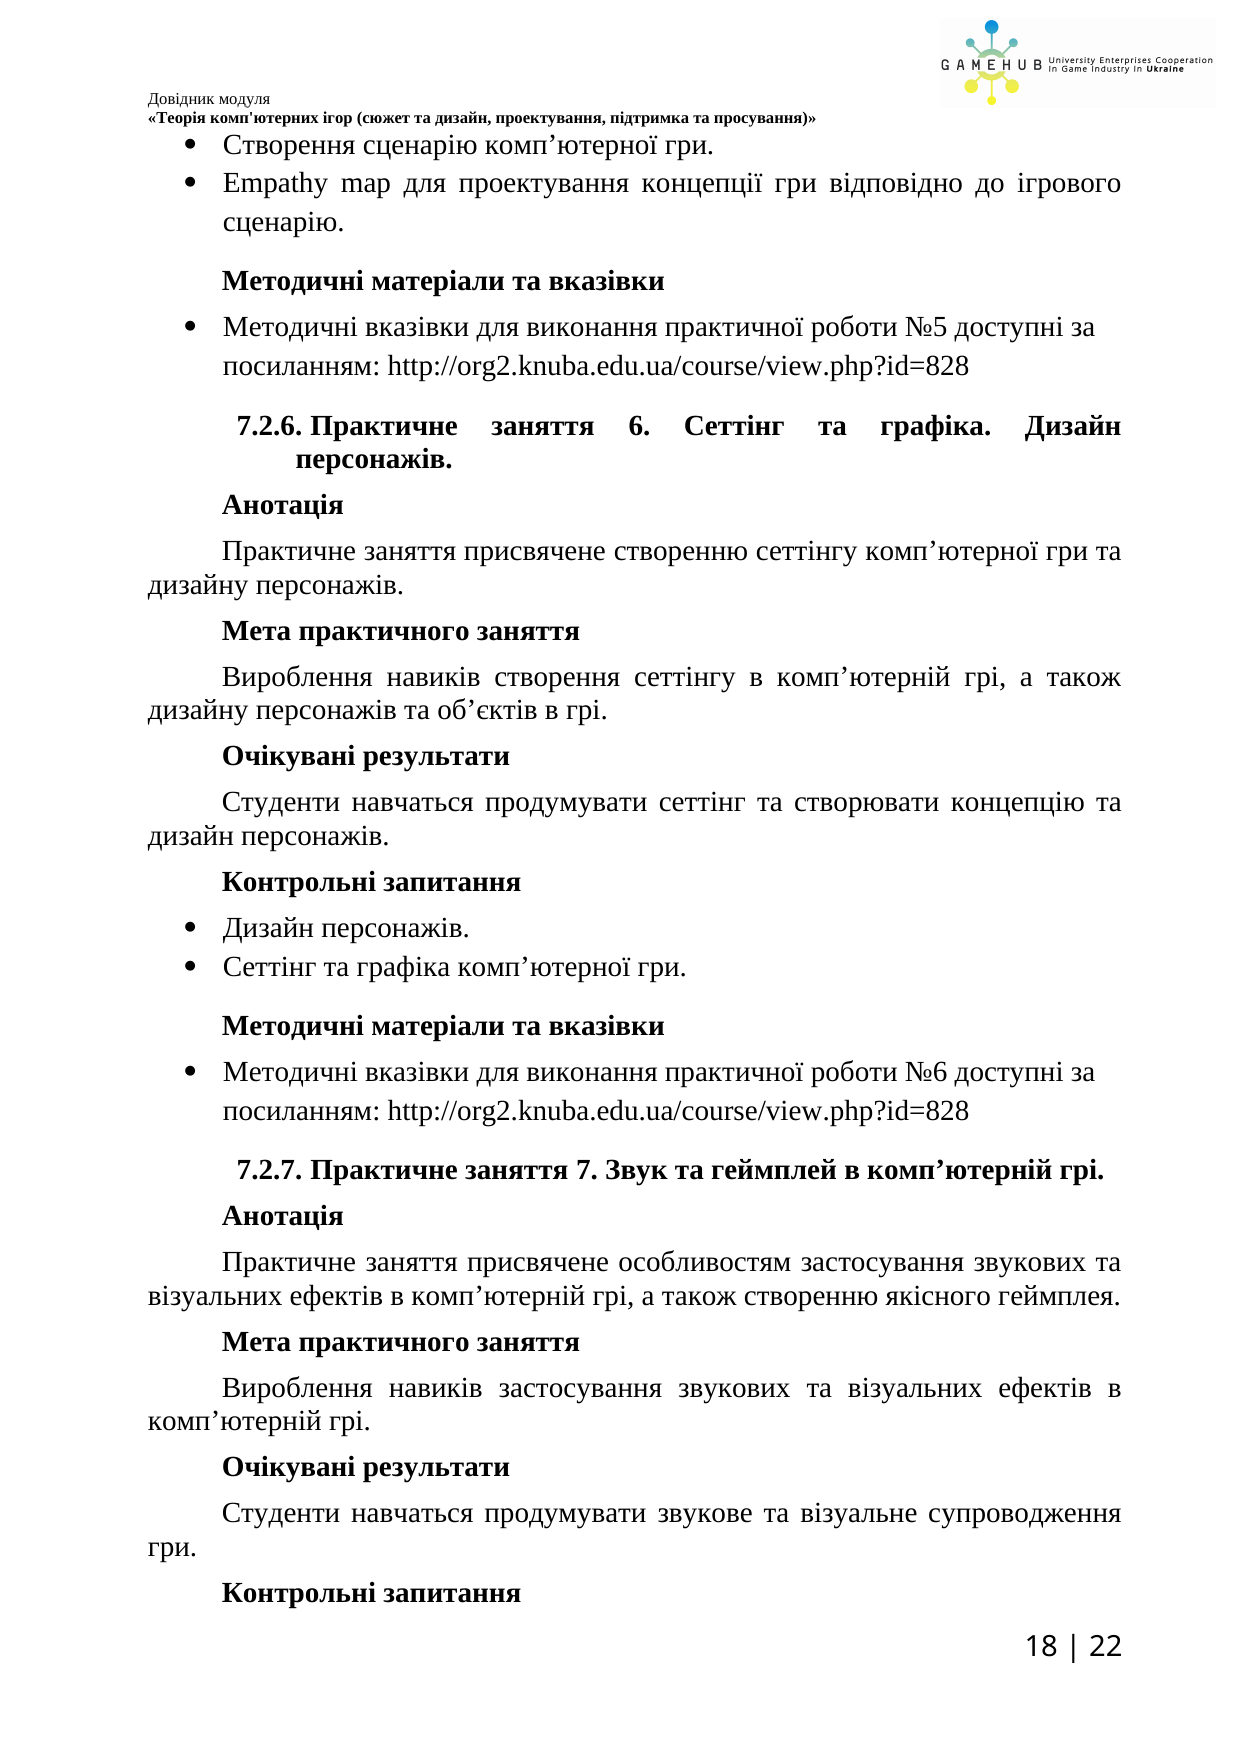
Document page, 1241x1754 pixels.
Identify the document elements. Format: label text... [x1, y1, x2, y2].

text Практичне заняття присвячене особливостям застосування звукових та візуальних ефектів в комп’ютерній грі, а також створенню якісного геймплея. [148, 1244, 1122, 1311]
list Методичні вказівки для виконання практичної роботи №5 доступні за посиланням: http://org2.knuba.edu.ua/course/view.php?id=828 [185, 309, 1122, 382]
text Анотація [148, 1198, 1122, 1232]
text Очікувані результати [148, 738, 1122, 772]
list Методичні вказівки для виконання практичної роботи №6 доступні за посиланням: http://org2.knuba.edu.ua/course/view.php?id=828 [185, 1054, 1122, 1126]
list Дизайн персонажів. [185, 910, 1122, 944]
text Контрольні запитання [148, 1575, 1122, 1609]
list Практичне заняття 7. Звук та геймплей в комп’ютерній грі. [236, 1152, 1122, 1186]
text Мета практичного заняття [148, 613, 1122, 646]
text Студенти навчаться продумувати звукове та візуальне супроводження гри. [148, 1496, 1122, 1563]
text Очікувані результати [148, 1449, 1122, 1483]
text Методичні матеріали та вказівки [148, 1008, 1122, 1042]
list Вироблення навиків застосування звукових та візуальних ефектів в комп’ютерній грі. [148, 1370, 1122, 1437]
text Практичне заняття присвячене створенню сеттінгу комп’ютерної гри та дизайну персонажів. [148, 533, 1122, 600]
text Контрольні запитання [148, 864, 1122, 898]
list Empathy map для проектування концепції гри відповідно до ігрового сценарію. [185, 166, 1122, 238]
picture [939, 18, 1217, 108]
text Мета практичного заняття [148, 1324, 1122, 1357]
text Студенти навчаться продумувати сеттінг та створювати концепцію та дизайн персонажів. [148, 784, 1122, 852]
list Сеттінг та графіка комп’ютерної гри. [185, 949, 1122, 982]
text Методичні матеріали та вказівки [148, 263, 1122, 297]
text Анотація [148, 487, 1122, 521]
list Створення сценарію комп’ютерної гри. [185, 127, 1122, 161]
list Вироблення навиків створення сеттінгу в комп’ютерній грі, а також дизайну персонажів та об’єктів в грі. [148, 659, 1122, 726]
list Практичне заняття 6. Сеттінг та графіка. Дизайн персонажів. [236, 408, 1122, 475]
